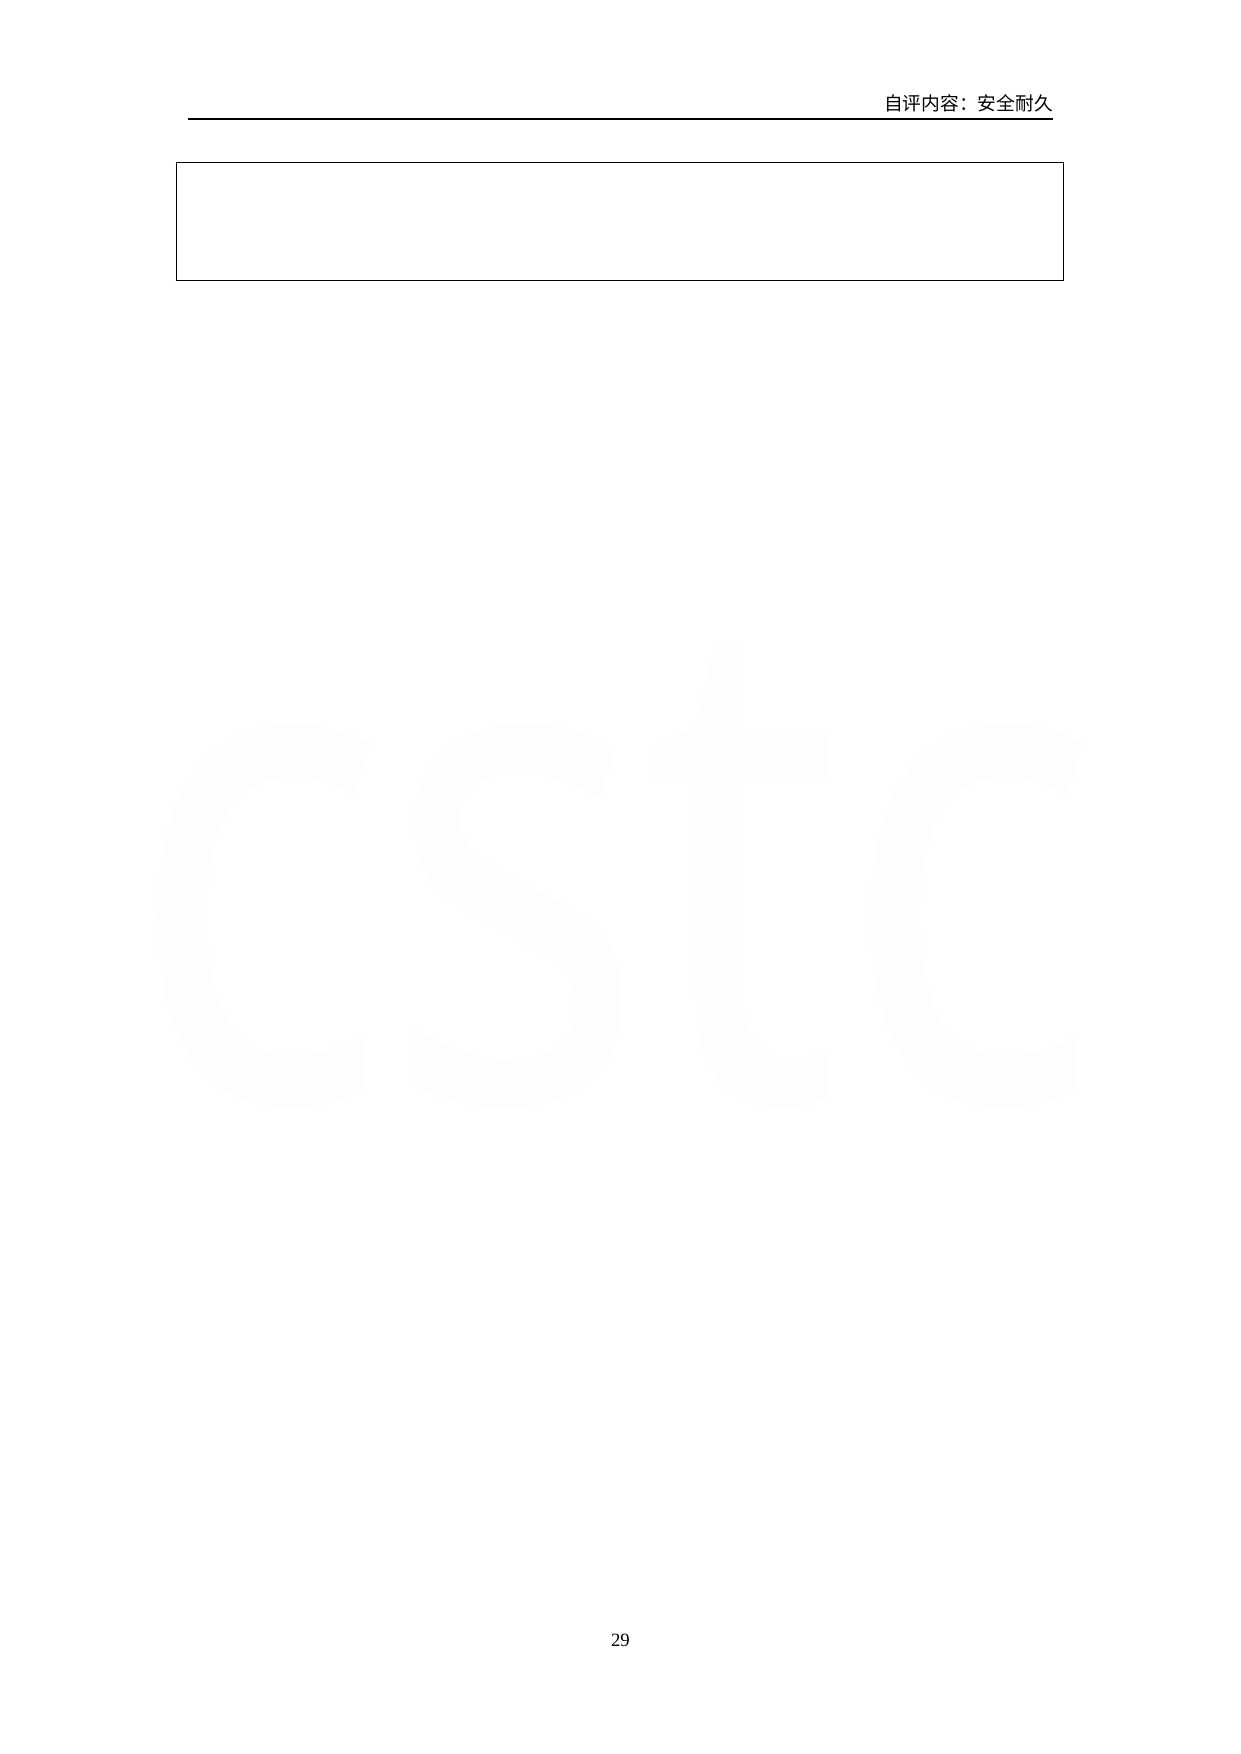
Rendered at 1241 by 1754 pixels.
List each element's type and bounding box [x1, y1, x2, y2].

table_header [177, 163, 1063, 280]
